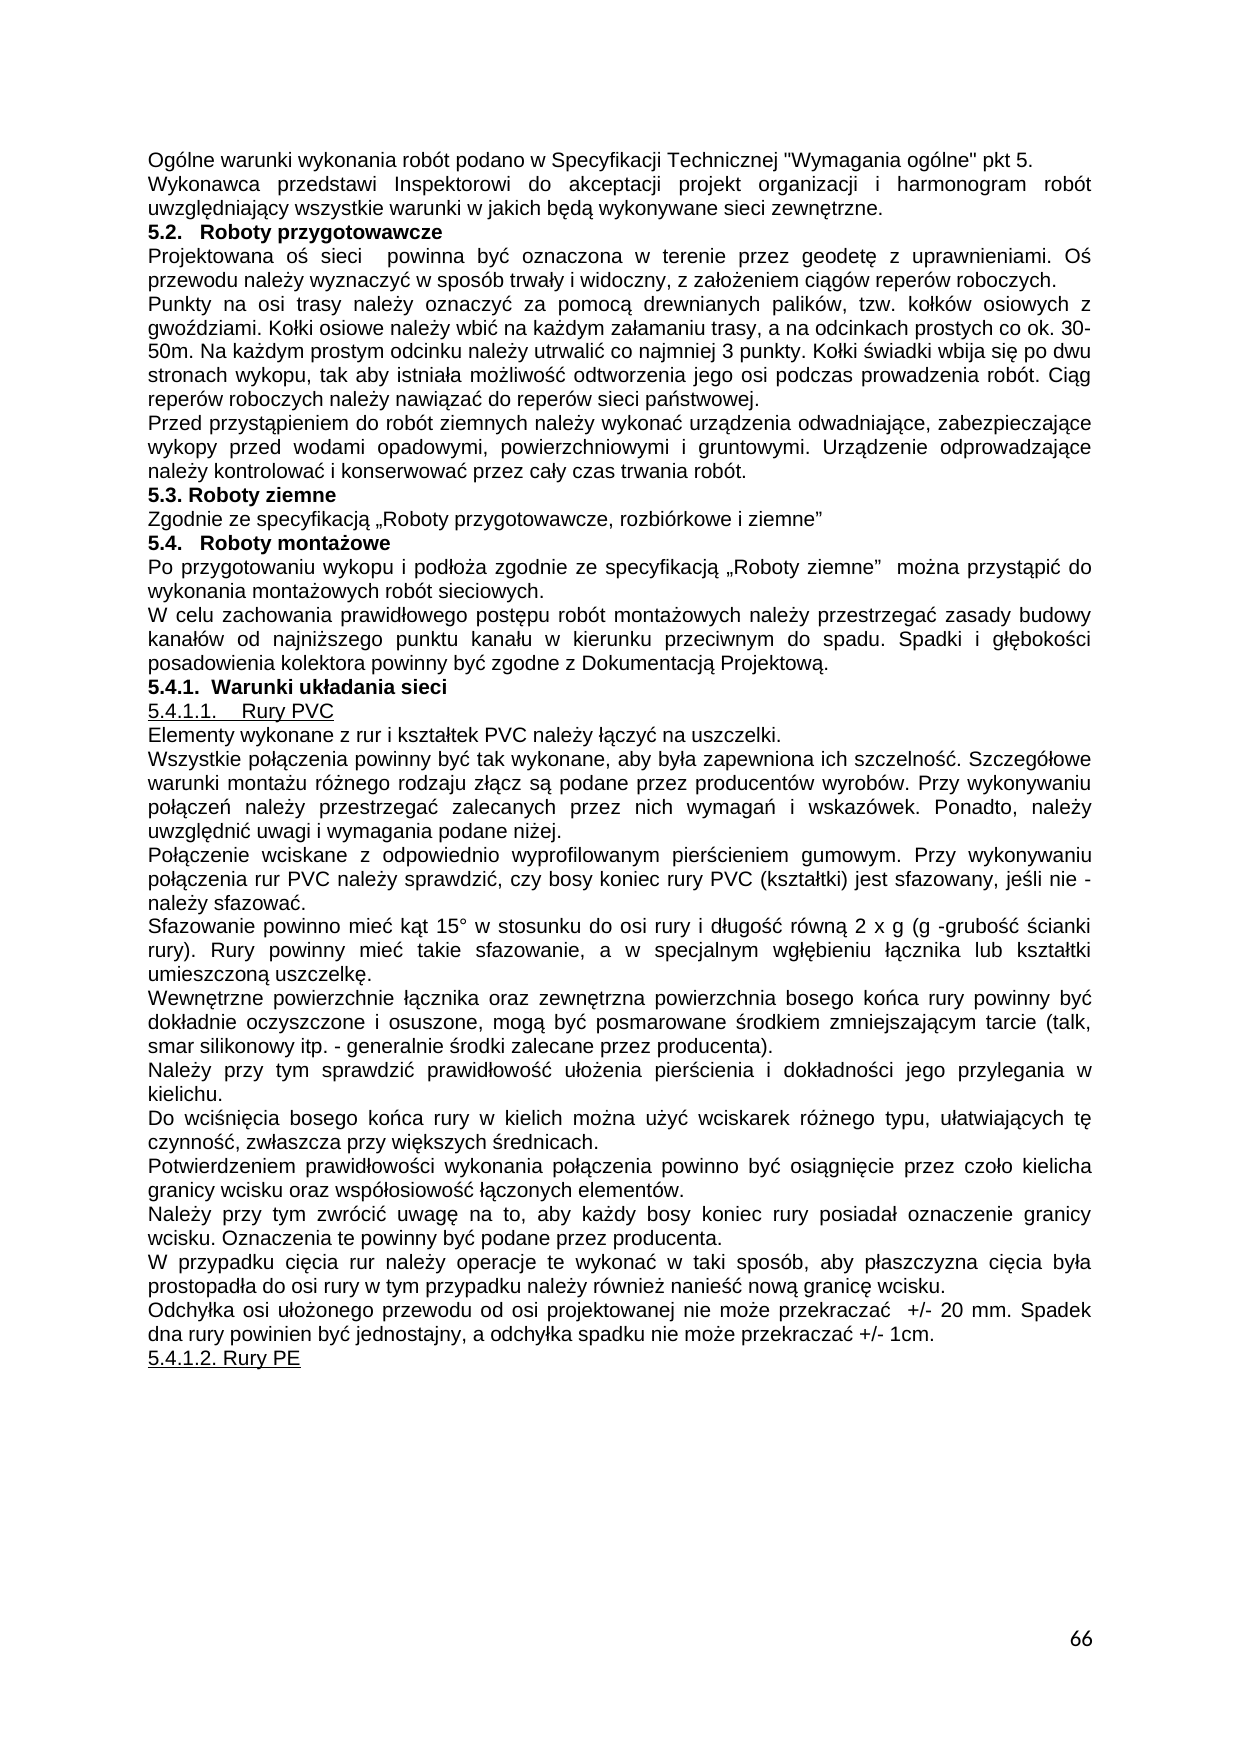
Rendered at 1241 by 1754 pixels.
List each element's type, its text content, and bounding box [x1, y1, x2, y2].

text 5.4.1.2. Rury PE [148, 1346, 1093, 1369]
text Po przygotowaniu wykopu i podłoża zgodnie ze specyfikacją „Roboty ziemne” można przystąpić do wykonania montażowych robót sieciowych. [148, 555, 1093, 603]
text Połączenie wciskane z odpowiednio wyprofilowanym pierścieniem gumowym. Przy wykonywaniu połączenia rur PVC należy sprawdzić, czy bosy koniec rury PVC (kształtki) jest sfazowany, jeśli nie - należy sfazować. [148, 842, 1093, 914]
text W przypadku cięcia rur należy operacje te wykonać w taki sposób, aby płaszczyzna cięcia była prostopadła do osi rury w tym przypadku należy również nanieść nową granicę wcisku. [148, 1250, 1093, 1298]
text Należy przy tym sprawdzić prawidłowość ułożenia pierścienia i dokładności jego przylegania w kielichu. [148, 1058, 1093, 1106]
text 5.2. Roboty przygotowawcze [148, 219, 1093, 243]
text Odchyłka osi ułożonego przewodu od osi projektowanej nie może przekraczać +/- 20 mm. Spadek dna rury powinien być jednostajny, a odchyłka spadku nie może przekraczać +/- 1cm. [148, 1298, 1093, 1346]
text Wykonawca przedstawi Inspektorowi do akceptacji projekt organizacji i harmonogram robót uwzględniający wszystkie warunki w jakich będą wykonywane sieci zewnętrzne. [148, 172, 1093, 219]
text Potwierdzeniem prawidłowości wykonania połączenia powinno być osiągnięcie przez czoło kielicha granicy wcisku oraz współosiowość łączonych elementów. [148, 1154, 1093, 1202]
text Należy przy tym zwrócić uwagę na to, aby każdy bosy koniec rury posiadał oznaczenie granicy wcisku. Oznaczenia te powinny być podane przez producenta. [148, 1202, 1093, 1250]
text Projektowana oś sieci powinna być oznaczona w terenie przez geodetę z uprawnieniami. Oś przewodu należy wyznaczyć w sposób trwały i widoczny, z założeniem ciągów reperów roboczych. [148, 243, 1093, 291]
text Ogólne warunki wykonania robót podano w Specyfikacji Technicznej "Wymagania ogólne" pkt 5. [148, 148, 1093, 172]
text 5.4.1.1. Rury PVC [148, 699, 1093, 723]
text 5.4.1. Warunki układania sieci [148, 675, 1093, 699]
text Punkty na osi trasy należy oznaczyć za pomocą drewnianych palików, tzw. kołków osiowych z gwoździami. Kołki osiowe należy wbić na każdym załamaniu trasy, a na odcinkach prostych co ok. 30-50m. Na każdym prostym odcinku należy utrwalić co najmniej 3 punkty. Kołki świadki wbija się po dwu stronach wykopu, tak aby istniała możliwość odtworzenia jego osi podczas prowadzenia robót. Ciąg reperów roboczych należy nawiązać do reperów sieci państwowej. [148, 291, 1093, 411]
text Zgodnie ze specyfikacją „Roboty przygotowawcze, rozbiórkowe i ziemne” [148, 507, 1093, 531]
text 5.4. Roboty montażowe [148, 531, 1093, 555]
text Przed przystąpieniem do robót ziemnych należy wykonać urządzenia odwadniające, zabezpieczające wykopy przed wodami opadowymi, powierzchniowymi i gruntowymi. Urządzenie odprowadzające należy kontrolować i konserwować przez cały czas trwania robót. [148, 411, 1093, 483]
text Wewnętrzne powierzchnie łącznika oraz zewnętrzna powierzchnia bosego końca rury powinny być dokładnie oczyszczone i osuszone, mogą być posmarowane środkiem zmniejszającym tarcie (talk, smar silikonowy itp. - generalnie środki zalecane przez producenta). [148, 986, 1093, 1058]
text Wszystkie połączenia powinny być tak wykonane, aby była zapewniona ich szczelność. Szczegółowe warunki montażu różnego rodzaju złącz są podane przez producentów wyrobów. Przy wykonywaniu połączeń należy przestrzegać zalecanych przez nich wymagań i wskazówek. Ponadto, należy uwzględnić uwagi i wymagania podane niżej. [148, 747, 1093, 842]
text Do wciśnięcia bosego końca rury w kielich można użyć wciskarek różnego typu, ułatwiających tę czynność, zwłaszcza przy większych średnicach. [148, 1106, 1093, 1154]
text Sfazowanie powinno mieć kąt 15° w stosunku do osi rury i długość równą 2 x g (g -grubość ścianki rury). Rury powinny mieć takie sfazowanie, a w specjalnym wgłębieniu łącznika lub kształtki umieszczoną uszczelkę. [148, 914, 1093, 986]
text 5.3. Roboty ziemne [148, 483, 1093, 507]
text W celu zachowania prawidłowego postępu robót montażowych należy przestrzegać zasady budowy kanałów od najniższego punktu kanału w kierunku przeciwnym do spadu. Spadki i głębokości posadowienia kolektora powinny być zgodne z Dokumentacją Projektową. [148, 603, 1093, 675]
text Elementy wykonane z rur i kształtek PVC należy łączyć na uszczelki. [148, 723, 1093, 747]
